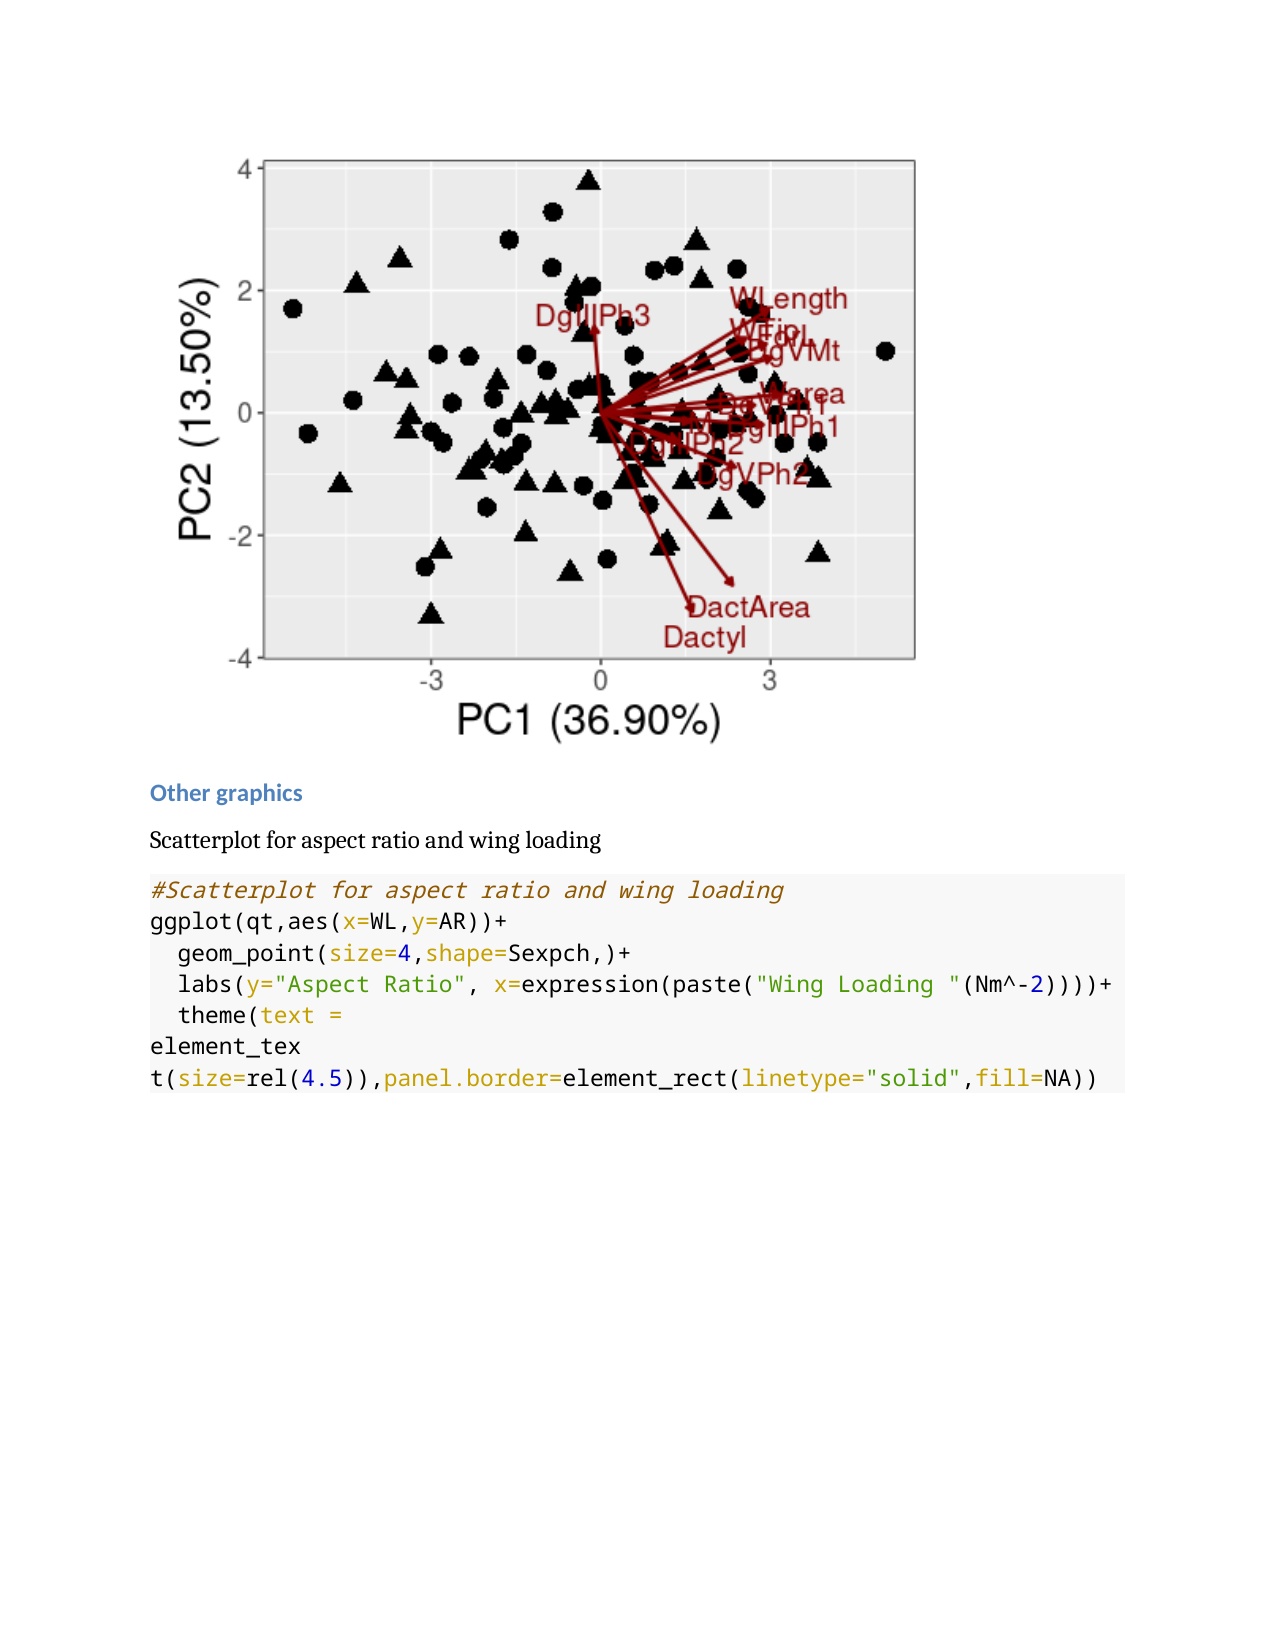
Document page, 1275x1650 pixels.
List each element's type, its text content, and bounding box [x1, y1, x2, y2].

picture [168, 150, 927, 757]
text #Scatterplot for aspect ratio and wing loading ggplot(qt,aes(x=WL,y=AR))+ geom_point(size=4,shape=Sexpch,)+ labs(y="Aspect Ratio", x=expression(paste("Wing Loading "(Nm^-2))))+ theme(text = element_text(size=rel(4.5)),panel.border=element_rect(linetype="solid",fill=NA)) [301, 874, 1125, 1093]
text Scatterplot for aspect ratio and wing loading [150, 826, 1125, 855]
subtitle Other graphics [150, 777, 1125, 808]
